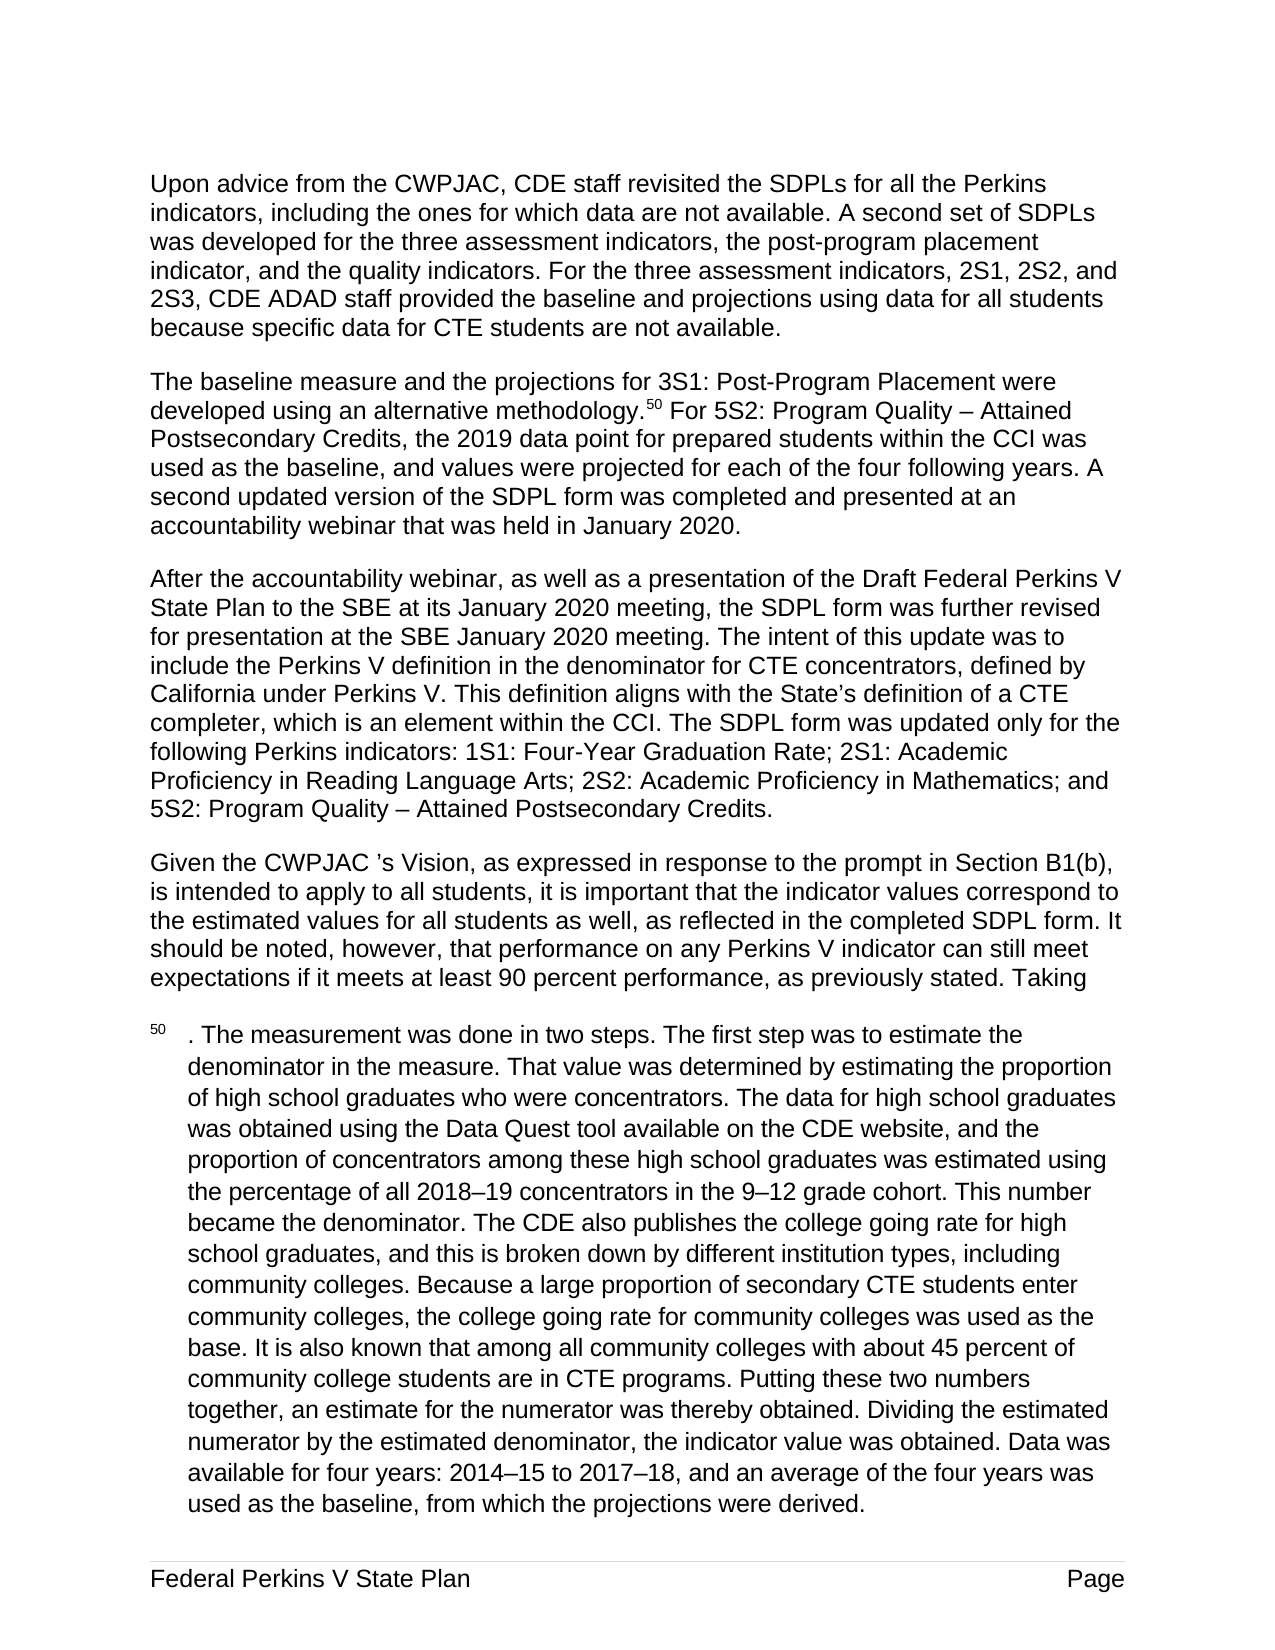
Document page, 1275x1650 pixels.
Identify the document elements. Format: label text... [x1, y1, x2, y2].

text Upon advice from the CWPJAC, CDE staff revisited the SDPLs for all the Perkins indicators, including the ones for which data are not available. A second set of SDPLs was developed for the three assessment indicators, the post-program placement indicator, and the quality indicators. For the three assessment indicators, 2S1, 2S2, and 2S3, CDE ADAD staff provided the baseline and projections using data for all students because specific data for CTE students are not available. [150, 169, 1125, 342]
text Given the CWPJAC ’s Vision, as expressed in response to the prompt in Section B1(b), is intended to apply to all students, it is important that the indicator values correspond to the estimated values for all students as well, as reflected in the completed SDPL form. It should be noted, however, that performance on any Perkins V indicator can still meet expectations if it meets at least 90 percent performance, as previously stated. Taking these two points together, 1S1: Four-Year Graduation Rate was adjusted from actual performance (around 97 percent for CTE concentrators) for this indicator. [150, 848, 1125, 992]
text The baseline measure and the projections for 3S1: Post-Program Placement were developed using an alternative methodology. For 5S2: Program Quality – Attained Postsecondary Credits, the 2019 data point for prepared students within the CCI was used as the baseline, and values were projected for each of the four following years. A second updated version of the SDPL form was completed and presented at an accountability webinar that was held in January 2020. [150, 367, 1125, 539]
text After the accountability webinar, as well as a presentation of the Draft Federal Perkins V State Plan to the SBE at its January 2020 meeting, the SDPL form was further revised for presentation at the SBE January 2020 meeting. The intent of this update was to include the Perkins V definition in the denominator for CTE concentrators, defined by California under Perkins V. This definition aligns with the State’s definition of a CTE completer, which is an element within the CCI. The SDPL form was updated only for the following Perkins indicators: 1S1: Four-Year Graduation Rate; 2S1: Academic Proficiency in Reading Language Arts; 2S2: Academic Proficiency in Mathematics; and 5S2: Program Quality – Attained Postsecondary Credits. [150, 564, 1125, 823]
